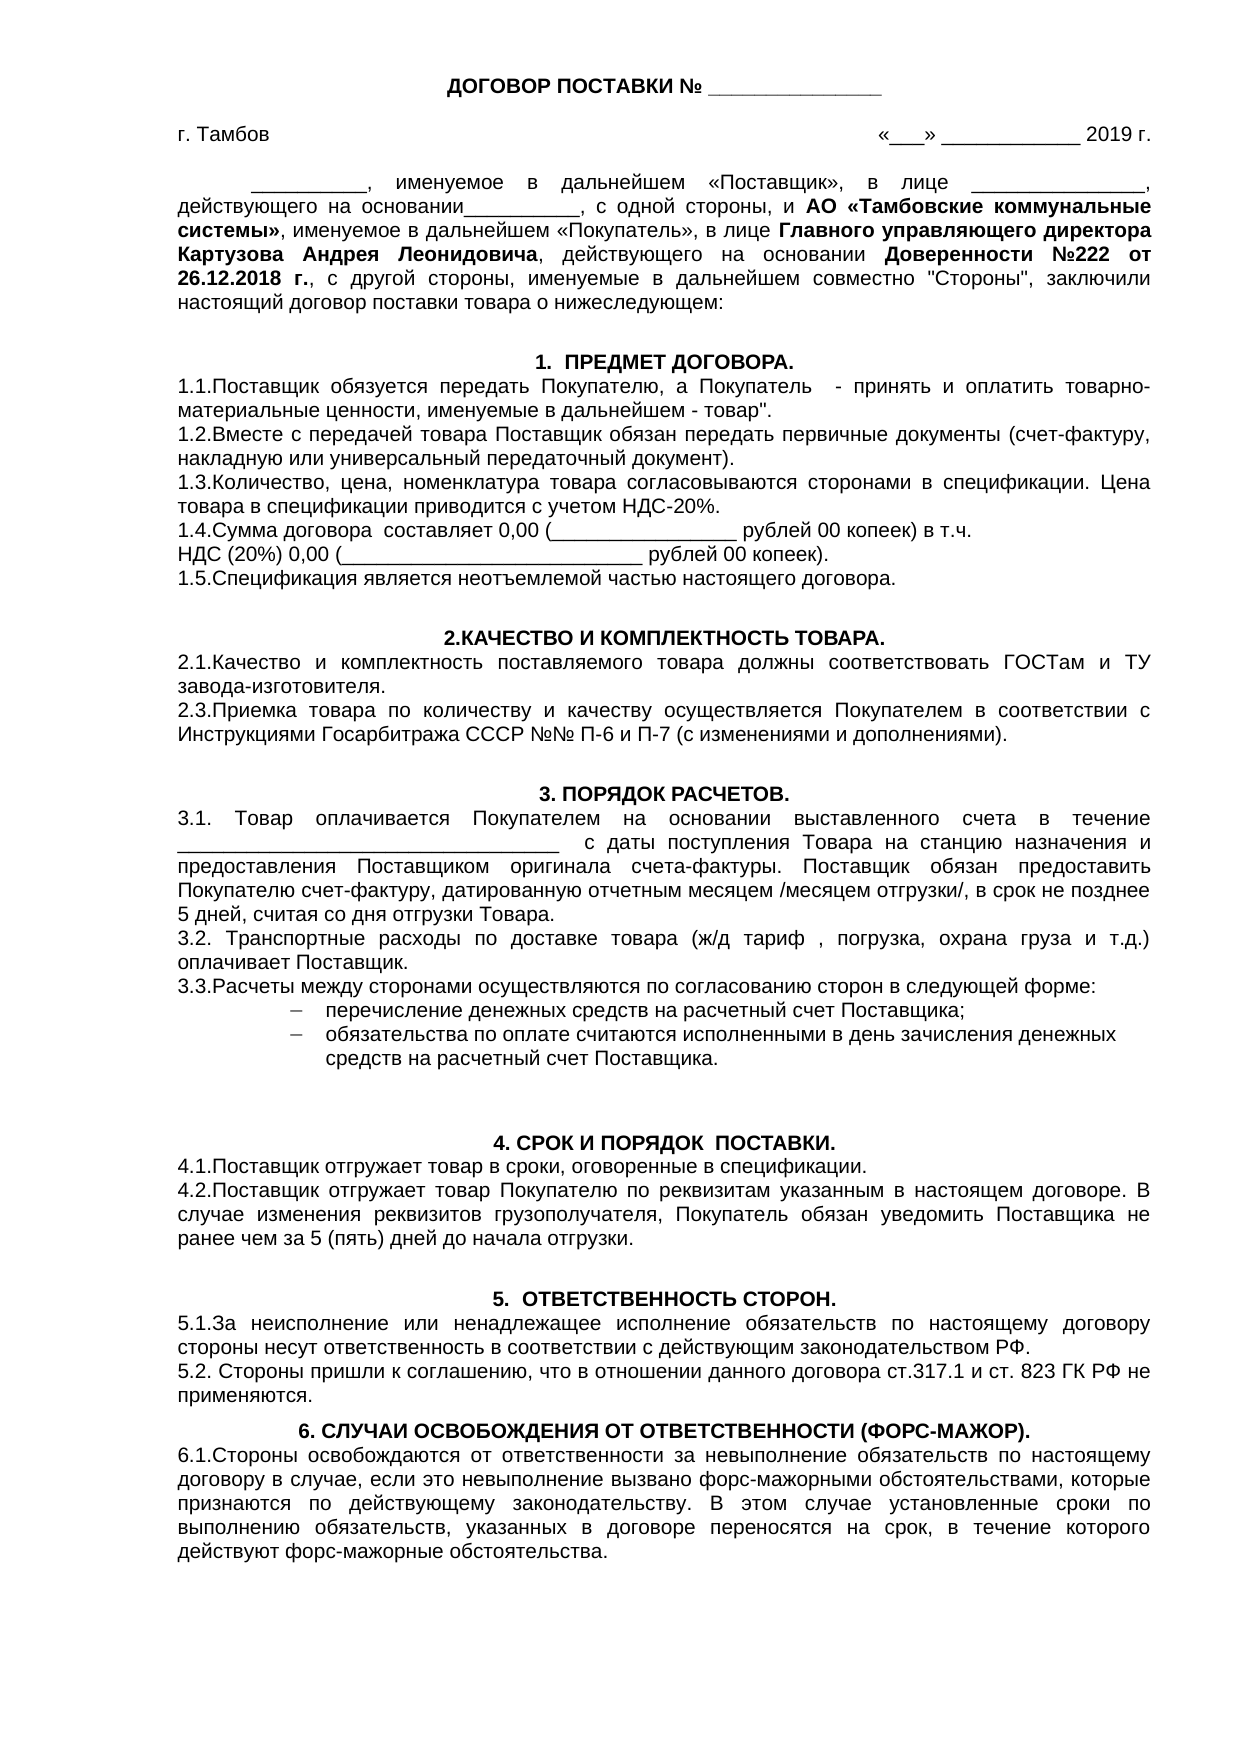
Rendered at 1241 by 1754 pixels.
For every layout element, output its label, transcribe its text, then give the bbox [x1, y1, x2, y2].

text 5.1.За неисполнение или ненадлежащее исполнение обязательств по настоящему договору стороны несут ответственность в соответствии с действующим законодательством РФ. [177, 1311, 1152, 1358]
subtitle НДС (20%) 0,00 (__________________________ рублей 00 копеек). [177, 542, 1152, 566]
subtitle 1.4.Сумма договора составляет 0,00 (________________ рублей 00 копеек) в т.ч. [177, 518, 1152, 542]
subtitle 2.3.Приемка товара по количеству и качеству осуществляется Покупателем в соответствии с Инструкциями Госарбитража СССР №№ П-6 и П-7 (с изменениями и дополнениями). [177, 698, 1152, 746]
subtitle 1.5.Спецификация является неотъемлемой частью настоящего договора. [177, 566, 1152, 589]
subtitle ОТВЕТСТВЕННОСТЬ СТОРОН. [177, 1287, 1152, 1311]
list обязательства по оплате считаются исполненными в день зачисления денежных средств на расчетный счет Поставщика. [288, 1022, 1152, 1070]
subtitle 1.1.Поставщик обязуется передать Покупателю, а Покупатель - принять и оплатить товарно-материальные ценности, именуемые в дальнейшем - товар". [177, 374, 1152, 422]
subtitle ПРЕДМЕТ ДОГОВОРА. [177, 350, 1152, 374]
subtitle 4.1.Поставщик отгружает товар в сроки, оговоренные в спецификации. [177, 1154, 1152, 1178]
text 5.2. Стороны пришли к соглашению, что в отношении данного договора ст.317.1 и ст. 823 ГК РФ не применяются. [177, 1358, 1152, 1406]
table_header «___» ____________ 2019 г. [661, 122, 1163, 146]
subtitle 1.2.Вместе с передачей товара Поставщик обязан передать первичные документы (счет-фактуру, накладную или универсальный передаточный документ). [177, 422, 1152, 470]
subtitle 3.1. Товар оплачивается Покупателем на основании выставленного счета в течение _________________________________ с даты поступления Товара на станцию назначения и предоставления Поставщиком оригинала счета-фактуры. Поставщик обязан предоставить Покупателю счет-фактуру, датированную отчетным месяцем /месяцем отгрузки/, в срок не позднее 5 дней, считая со дня отгрузки Товара. [177, 806, 1152, 926]
text 6.1.Стороны освобождаются от ответственности за невыполнение обязательств по настоящему договору в случае, если это невыполнение вызвано форс-мажорными обстоятельствами, которые признаются по действующему законодательству. В этом случае установленные сроки по выполнению обязательств, указанных в договоре переносятся на срок, в течение которого действуют форс-мажорные обстоятельства. [177, 1443, 1152, 1563]
table_header г. Тамбов [166, 122, 661, 146]
subtitle 1.3.Количество, цена, номенклатура товара согласовываются сторонами в спецификации. Цена товара в спецификации приводится с учетом НДС-20%. [177, 470, 1152, 518]
text ДОГОВОР ПОСТАВКИ № _______________ [177, 74, 1152, 98]
subtitle 2.1.Качество и комплектность поставляемого товара должны соответствовать ГОСТам и ТУ завода-изготовителя. [177, 650, 1152, 698]
text __________, именуемое в дальнейшем «Поставщик», в лице _______________, действующего на основании__________, с одной стороны, и АО «Тамбовские коммунальные системы», именуемое в дальнейшем «Покупатель», в лице Главного управляющего директора Картузова Андрея Леонидовича, действующего на основании Доверенности №222 от 26.12.2018 г., с другой стороны, именуемые в дальнейшем совместно "Стороны", заключили настоящий договор поставки товара о нижеследующем: [177, 170, 1152, 313]
list перечисление денежных средств на расчетный счет Поставщика; [288, 998, 1152, 1022]
text 4.2.Поставщик отгружает товар Покупателю по реквизитам указанным в настоящем договоре. В случае изменения реквизитов грузополучателя, Покупатель обязан уведомить Поставщика не ранее чем за 5 (пять) дней до начала отгрузки. [177, 1178, 1152, 1250]
subtitle 3. ПОРЯДОК РАСЧЕТОВ. [177, 782, 1152, 806]
subtitle 2.КАЧЕСТВО И КОМПЛЕКТНОСТЬ ТОВАРА. [177, 626, 1152, 650]
subtitle 3.3.Расчеты между сторонами осуществляются по согласованию сторон в следующей форме: [177, 974, 1152, 998]
text 6. СЛУЧАИ ОСВОБОЖДЕНИЯ ОТ ОТВЕТСТВЕННОСТИ (ФОРС-МАЖОР). [177, 1419, 1152, 1443]
subtitle 3.2. Транспортные расходы по доставке товара (ж/д тариф , погрузка, охрана груза и т.д.) оплачивает Поставщик. [177, 926, 1152, 974]
subtitle 4. СРОК И ПОРЯДОК ПОСТАВКИ. [177, 1130, 1152, 1154]
